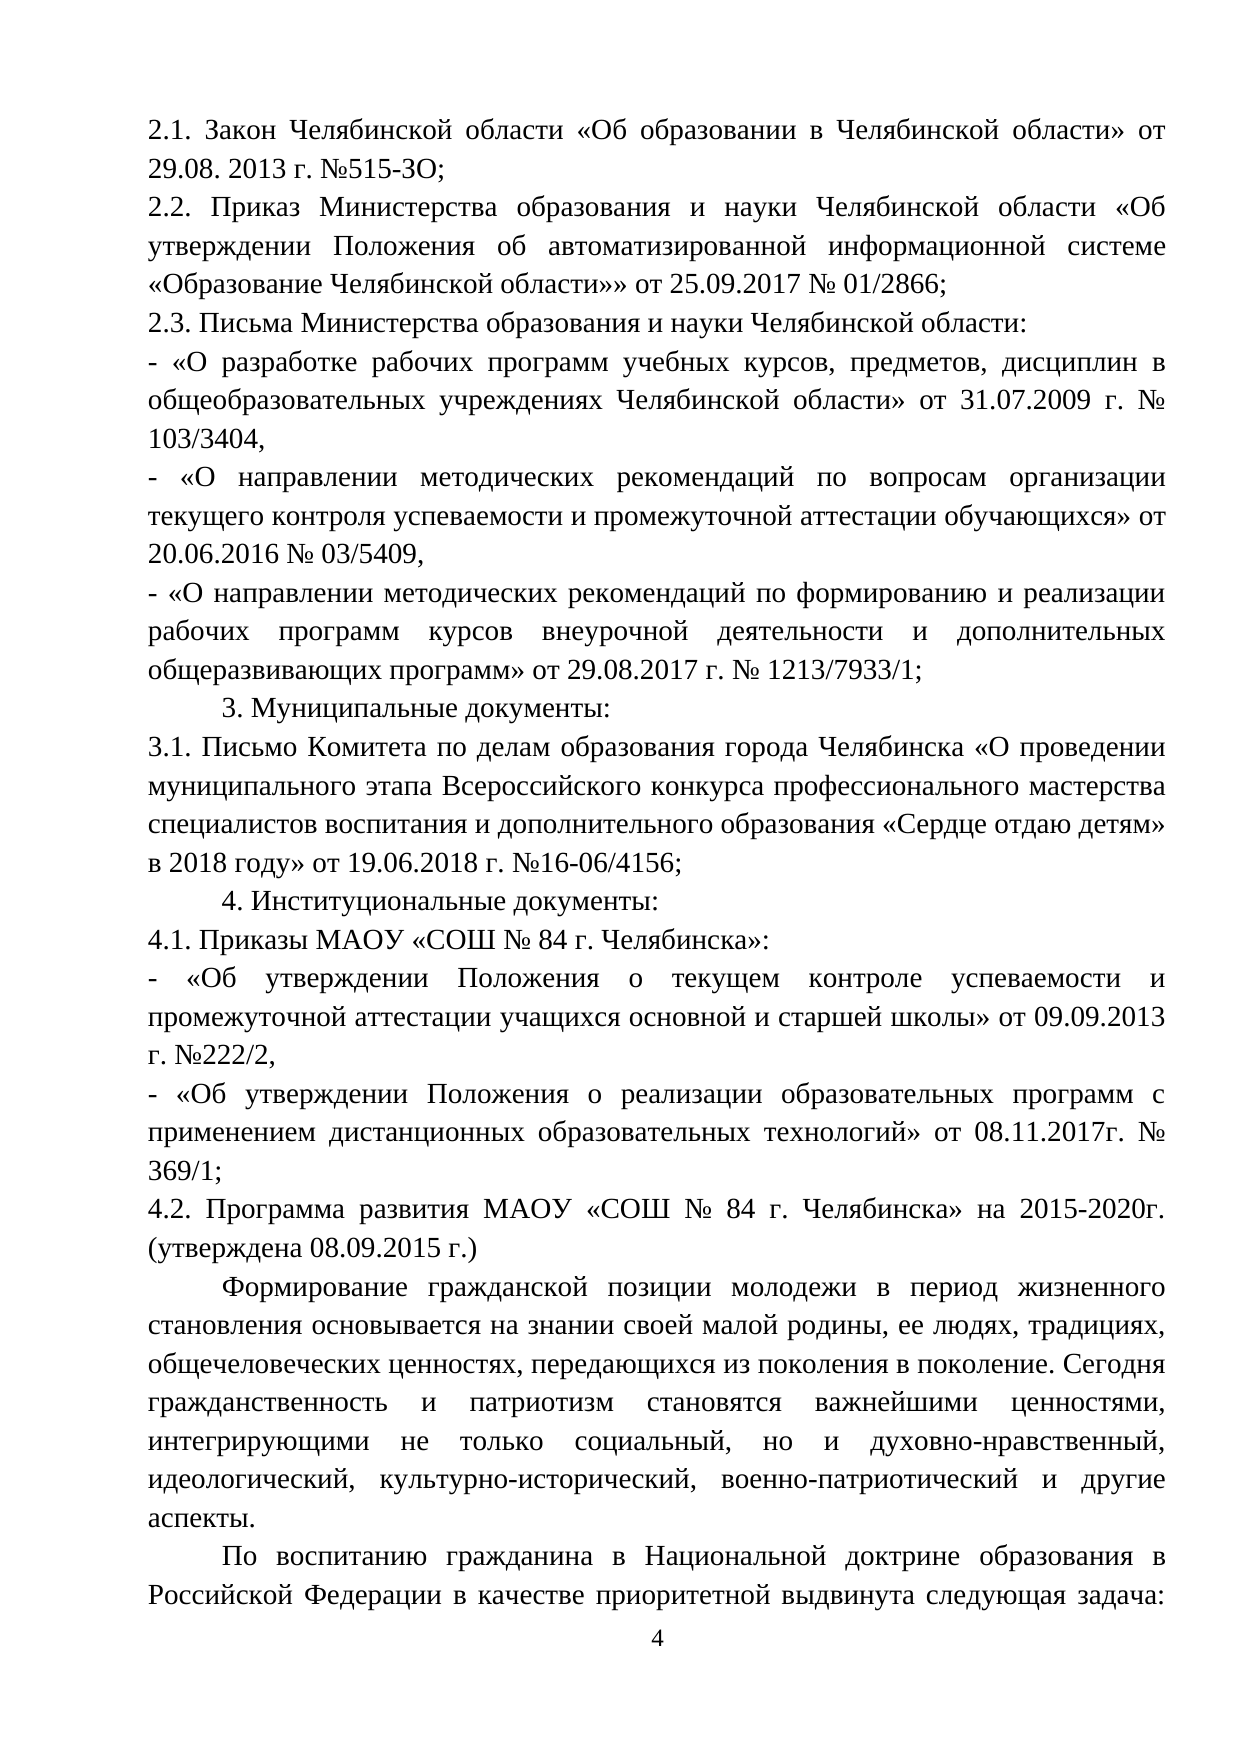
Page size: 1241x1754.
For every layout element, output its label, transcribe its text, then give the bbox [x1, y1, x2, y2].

text 2.1. Закон Челябинской области «Об образовании в Челябинской области» от 29.08. 2013 г. №515-ЗО; [148, 112, 1167, 184]
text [148, 1538, 1167, 1611]
text 4. Институциональные документы: [148, 883, 1167, 917]
text 4.1. Приказы МАОУ «СОШ № 84 г. Челябинска»: [148, 922, 1167, 955]
text 3.1. Письмо Комитета по делам образования города Челябинска «О проведении муниципального этапа Всероссийского конкурса профессионального мастерства специалистов воспитания и дополнительного образования «Сердце отдаю детям» в 2018 году» от 19.06.2018 г. №16-06/4156; [148, 729, 1167, 878]
text 2.3. Письма Министерства образования и науки Челябинской области: [148, 305, 1167, 339]
text 3. Муниципальные документы: [148, 691, 1167, 724]
text - «О разработке рабочих программ учебных курсов, предметов, дисциплин в общеобразовательных учреждениях Челябинской области» от 31.07.2009 г. № 103/3404, [148, 344, 1167, 454]
text - «Об утверждении Положения о текущем контроле успеваемости и промежуточной аттестации учащихся основной и старшей школы» от 09.09.2013 г. №222/2, [148, 960, 1167, 1071]
text Формирование гражданской позиции молодежи в период жизненного становления основывается на знании своей малой родины, ее людях, традициях, общечеловеческих ценностях, передающихся из поколения в поколение. Сегодня гражданственность и патриотизм становятся важнейшими ценностями, интегрирующими не только социальный, но и духовно-нравственный, идеологический, культурно-исторический, военно-патриотический и другие аспекты. [148, 1269, 1167, 1533]
text - «О направлении методических рекомендаций по формированию и реализации рабочих программ курсов внеурочной деятельности и дополнительных общеразвивающих программ» от 29.08.2017 г. № 1213/7933/1; [148, 575, 1167, 686]
text - «Об утверждении Положения о реализации образовательных программ с применением дистанционных образовательных технологий» от 08.11.2017г. № 369/1; [148, 1076, 1167, 1187]
text - «О направлении методических рекомендаций по вопросам организации текущего контроля успеваемости и промежуточной аттестации обучающихся» от 20.06.2016 № 03/5409, [148, 459, 1167, 570]
text 2.2. Приказ Министерства образования и науки Челябинской области «Об утверждении Положения об автоматизированной информационной системе «Образование Челябинской области»» от 25.09.2017 № 01/2866; [148, 189, 1167, 300]
text 4.2. Программа развития МАОУ «СОШ № 84 г. Челябинска» на 2015-2020г. (утверждена 08.09.2015 г.) [148, 1192, 1167, 1264]
